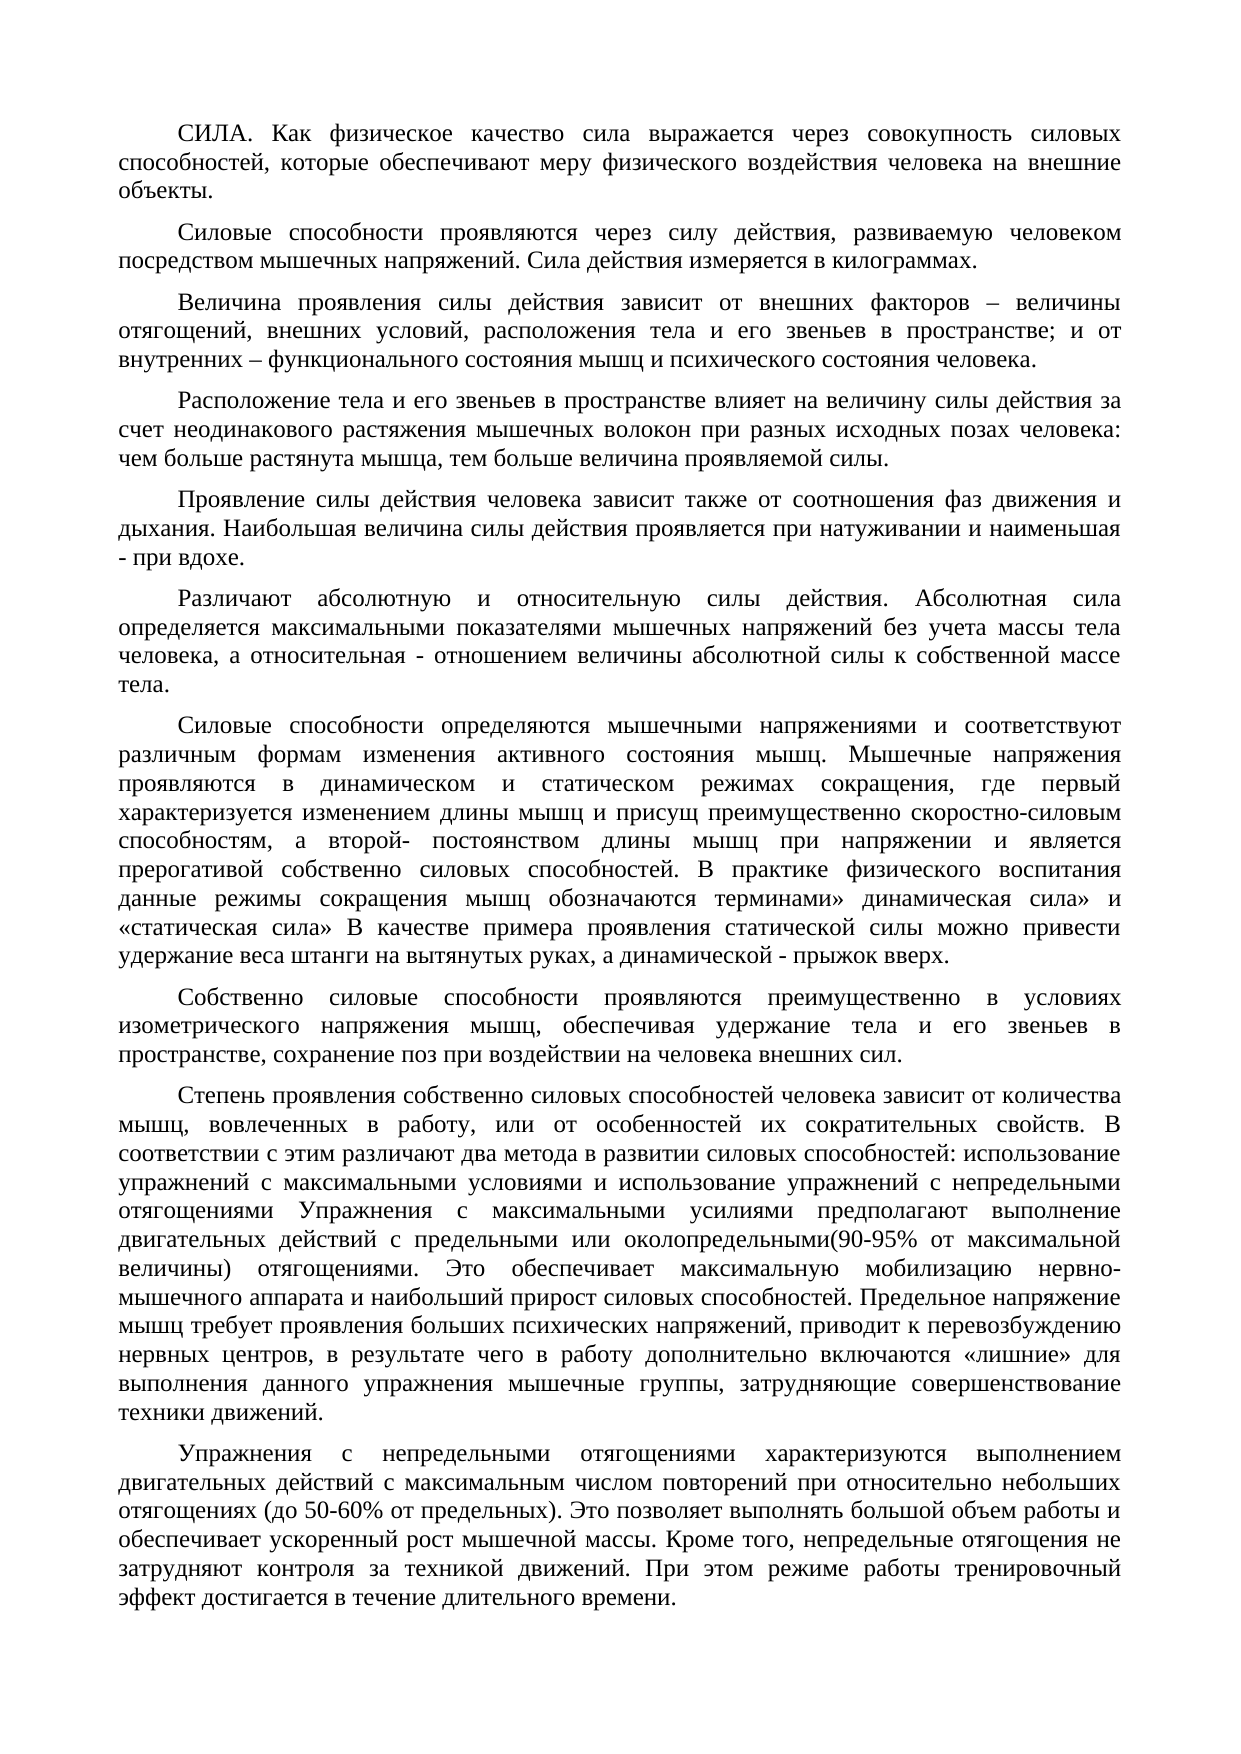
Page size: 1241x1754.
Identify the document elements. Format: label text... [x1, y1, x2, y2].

text Различают абсолютную и относительную силы действия. Абсолютная сила определяется максимальными показателями мышечных напряжений без учета массы тела человека, а относительная - отношением величины абсолютной силы к собственной массе тела. [118, 583, 1122, 698]
text Силовые способности проявляются через силу действия, развиваемую человеком посредством мышечных напряжений. Сила действия измеряется в килограммах. [118, 217, 1122, 274]
text Величина проявления силы действия зависит от внешних факторов – величины отягощений, внешних условий, расположения тела и его звеньев в пространстве; и от внутренних – функционального состояния мышц и психического состояния человека. [118, 287, 1122, 373]
text Собственно силовые способности проявляются преимущественно в условиях изометрического напряжения мышц, обеспечивая удержание тела и его звеньев в пространстве, сохранение поз при воздействии на человека внешних сил. [118, 982, 1122, 1068]
text Упражнения с непредельными отягощениями характеризуются выполнением двигательных действий с максимальным числом повторений при относительно небольших отягощениях (до 50-60% от предельных). Это позволяет выполнять большой объем работы и обеспечивает ускоренный рост мышечной массы. Кроме того, непредельные отягощения не затрудняют контроля за техникой движений. При этом режиме работы тренировочный эффект достигается в течение длительного времени. [118, 1438, 1122, 1611]
text СИЛА. Как физическое качество сила выражается через совокупность силовых способностей, которые обеспечивают меру физического воздействия человека на внешние объекты. [118, 118, 1122, 204]
text Силовые способности определяются мышечными напряжениями и соответствуют различным формам изменения активного состояния мышц. Мышечные напряжения проявляются в динамическом и статическом режимах сокращения, где первый характеризуется изменением длины мышц и присущ преимущественно скоростно-силовым способностям, а второй- постоянством длины мышц при напряжении и является прерогативой собственно силовых способностей. В практике физического воспитания данные режимы сокращения мышц обозначаются терминами» динамическая сила» и «статическая сила» В качестве примера проявления статической силы можно привести удержание веса штанги на вытянутых руках, а динамической - прыжок вверх. [118, 711, 1122, 969]
text Степень проявления собственно силовых способностей человека зависит от количества мышц, вовлеченных в работу, или от особенностей их сократительных свойств. В соответствии с этим различают два метода в развитии силовых способностей: использование упражнений с максимальными условиями и использование упражнений с непредельными отягощениями Упражнения с максимальными усилиями предполагают выполнение двигательных действий с предельными или околопредельными(90-95% от максимальной величины) отягощениями. Это обеспечивает максимальную мобилизацию нервно-мышечного аппарата и наибольший прирост силовых способностей. Предельное напряжение мышц требует проявления больших психических напряжений, приводит к перевозбуждению нервных центров, в результате чего в работу дополнительно включаются «лишние» для выполнения данного упражнения мышечные группы, затрудняющие совершенствование техники движений. [118, 1081, 1122, 1426]
text Проявление силы действия человека зависит также от соотношения фаз движения и дыхания. Наибольшая величина силы действия проявляется при натуживании и наименьшая - при вдохе. [118, 484, 1122, 571]
text Расположение тела и его звеньев в пространстве влияет на величину силы действия за счет неодинакового растяжения мышечных волокон при разных исходных позах человека: чем больше растянута мышца, тем больше величина проявляемой силы. [118, 386, 1122, 472]
